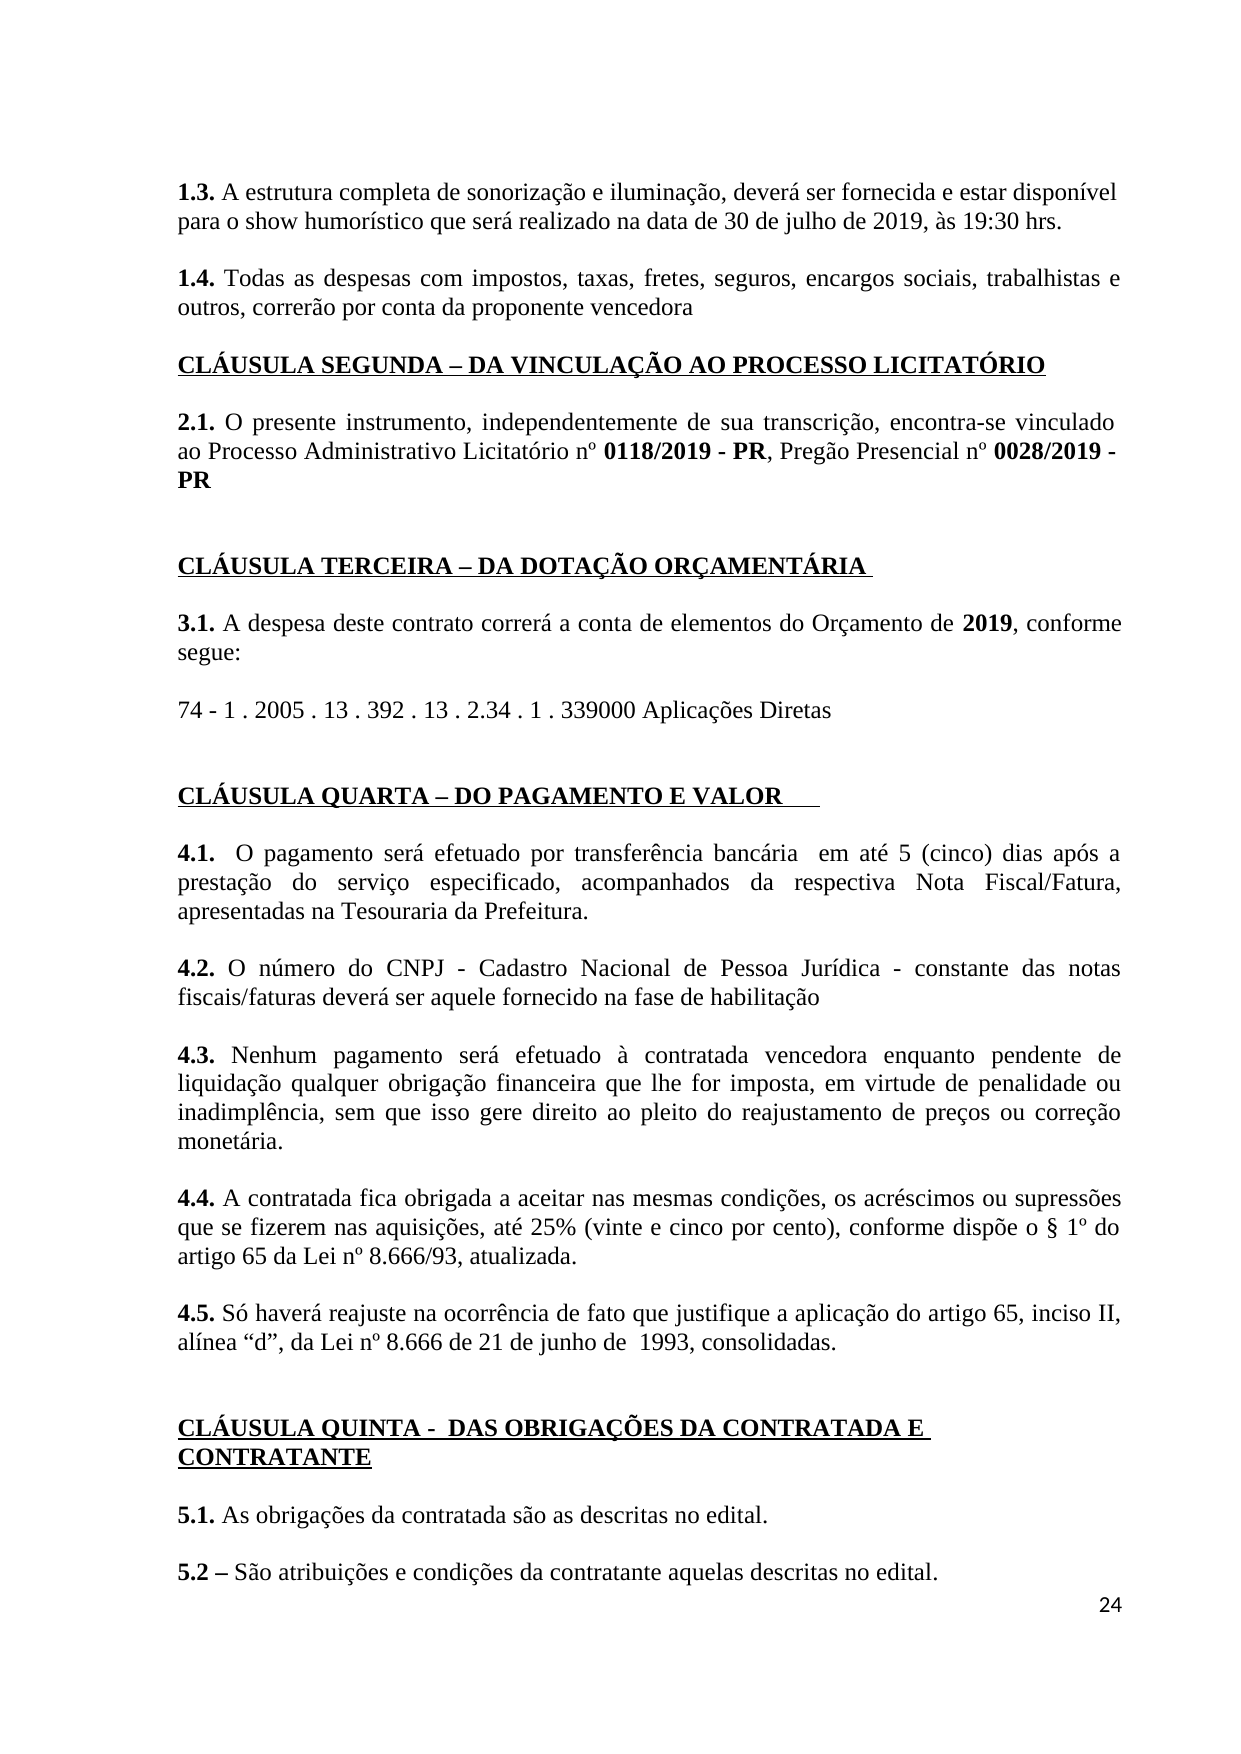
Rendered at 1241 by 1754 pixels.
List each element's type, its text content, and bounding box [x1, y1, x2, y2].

text 74 - 1 . 2005 . 13 . 392 . 13 . 2.34 . 1 . 339000 Aplicações Diretas [177, 695, 1122, 723]
text CLÁUSULA TERCEIRA – DA DOTAÇÃO ORÇAMENTÁRIA [177, 551, 1122, 580]
text CLÁUSULA QUINTA - DAS OBRIGAÇÕES DA CONTRATADA E CONTRATANTE [177, 1413, 1122, 1471]
text 1.3. A estrutura completa de sonorização e iluminação, deverá ser fornecida e estar disponível para o show humorístico que será realizado na data de 30 de julho de 2019, às 19:30 hrs. [177, 177, 1122, 235]
text 4.4. A contratada fica obrigada a aceitar nas mesmas condições, os acréscimos ou supressões que se fizerem nas aquisições, até 25% (vinte e cinco por cento), conforme dispõe o § 1º do artigo 65 da Lei nº 8.666/93, atualizada. [177, 1183, 1122, 1270]
text CLÁUSULA SEGUNDA – DA VINCULAÇÃO AO PROCESSO LICITATÓRIO [177, 350, 1122, 378]
text 2.1. O presente instrumento, independentemente de sua transcrição, encontra-se vinculado ao Processo Administrativo Licitatório nº 0118/2019 - PR, Pregão Presencial nº 0028/2019 - PR [177, 407, 1116, 493]
text 5.2 – São atribuições e condições da contratante aquelas descritas no edital. [177, 1557, 1115, 1586]
text 4.3. Nenhum pagamento será efetuado à contratada vencedora enquanto pendente de liquidação qualquer obrigação financeira que lhe for imposta, em virtude de penalidade ou inadimplência, sem que isso gere direito ao pleito do reajustamento de preços ou correção monetária. [177, 1040, 1122, 1155]
text 3.1. A despesa deste contrato correrá a conta de elementos do Orçamento de 2019, conforme segue: [177, 608, 1122, 666]
text 1.4. Todas as despesas com impostos, taxas, fretes, seguros, encargos sociais, trabalhistas e outros, correrão por conta da proponente vencedora [177, 263, 1122, 321]
text 5.1. As obrigações da contratada são as descritas no edital. [177, 1500, 1115, 1528]
text CLÁUSULA QUARTA – DO PAGAMENTO E VALOR [177, 781, 1122, 810]
text 4.1. O pagamento será efetuado por transferência bancária em até 5 (cinco) dias após a prestação do serviço especificado, acompanhados da respectiva Nota Fiscal/Fatura, apresentadas na Tesouraria da Prefeitura. [177, 838, 1122, 925]
text 4.5. Só haverá reajuste na ocorrência de fato que justifique a aplicação do artigo 65, inciso II, alínea “d”, da Lei nº 8.666 de 21 de junho de 1993, consolidadas. [177, 1298, 1122, 1356]
text 4.2. O número do CNPJ - Cadastro Nacional de Pessoa Jurídica - constante das notas fiscais/faturas deverá ser aquele fornecido na fase de habilitação [177, 953, 1122, 1011]
